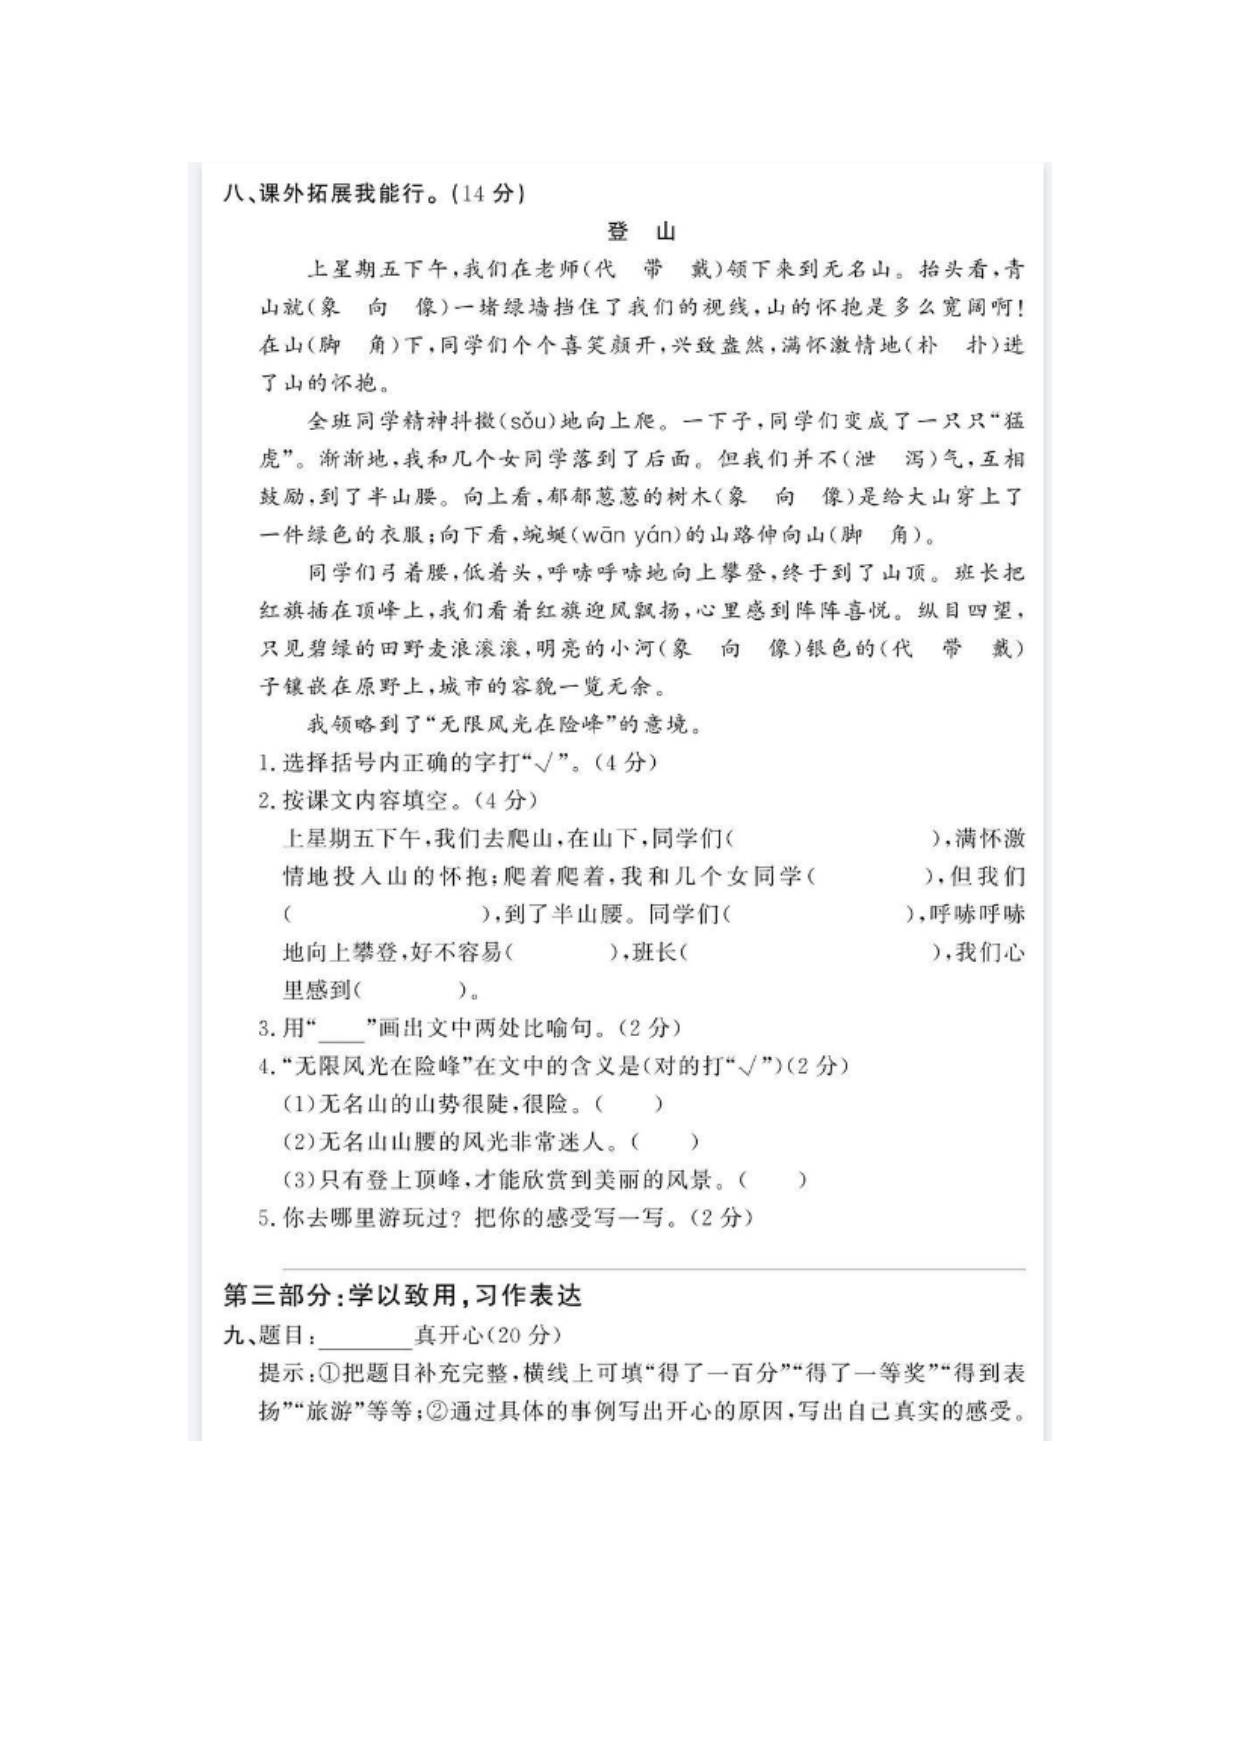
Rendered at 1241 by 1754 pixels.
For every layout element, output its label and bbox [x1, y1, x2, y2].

picture [187, 162, 1053, 1441]
